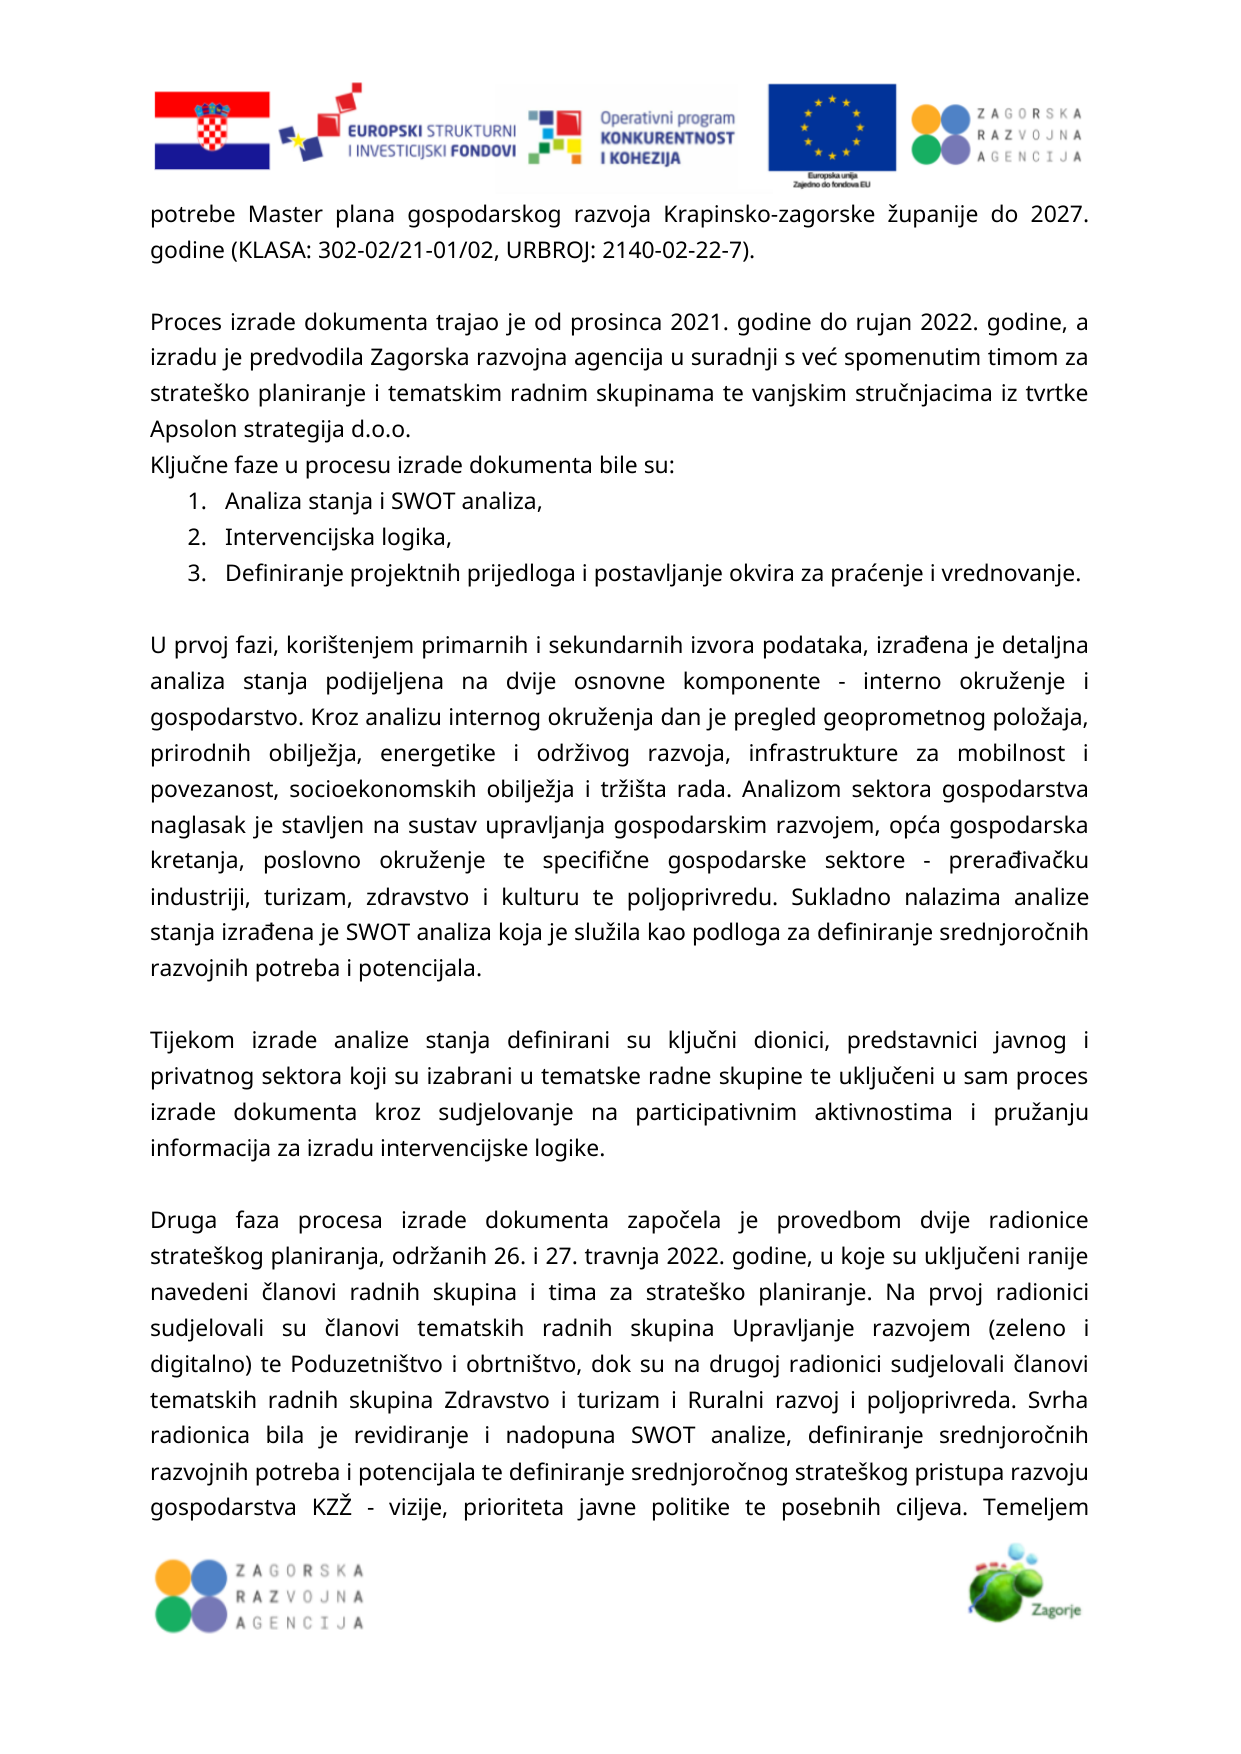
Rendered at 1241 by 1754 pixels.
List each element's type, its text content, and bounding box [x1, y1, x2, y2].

list Analiza stanja i SWOT analiza, [187, 485, 1090, 516]
picture [150, 1526, 1091, 1640]
text Tijekom izrade analize stanja definirani su ključni dionici, predstavnici javnog i privatnog sektora koji su izabrani u tematske radne skupine te uključeni u sam proces izrade dokumenta kroz sudjelovanje na participativnim aktivnostima i pružanju informacija za izradu intervencijske logike. [150, 1024, 1090, 1163]
text U prvoj fazi, korištenjem primarnih i sekundarnih izvora podataka, izrađena je detaljna analiza stanja podijeljena na dvije osnovne komponente - interno okruženje i gospodarstvo. Kroz analizu internog okruženja dan je pregled geoprometnog položaja, prirodnih obilježja, energetike i održivog razvoja, infrastrukture za mobilnost i povezanost, socioekonomskih obilježja i tržišta rada. Analizom sektora gospodarstva naglasak je stavljen na sustav upravljanja gospodarskim razvojem, opća gospodarska kretanja, poslovno okruženje te specifične gospodarske sektore - prerađivačku industriji, turizam, zdravstvo i kulturu te poljoprivredu. Sukladno nalazima analize stanja izrađena je SWOT analiza koja je služila kao podloga za definiranje srednjoročnih razvojnih potreba i potencijala. [150, 629, 1090, 983]
list Definiranje projektnih prijedloga i postavljanje okvira za praćenje i vrednovanje. [187, 557, 1090, 588]
text Ključne faze u procesu izrade dokumenta bile su: [150, 449, 1090, 480]
list Intervencijska logika, [187, 521, 1090, 552]
text Proces izrade dokumenta trajao je od prosinca 2021. godine do rujan 2022. godine, a izradu je predvodila Zagorska razvojna agencija u suradnji s već spomenutim timom za strateško planiranje i tematskim radnim skupinama te vanjskim stručnjacima iz tvrtke Apsolon strategija d.o.o. [150, 305, 1090, 444]
picture [150, 75, 1091, 194]
